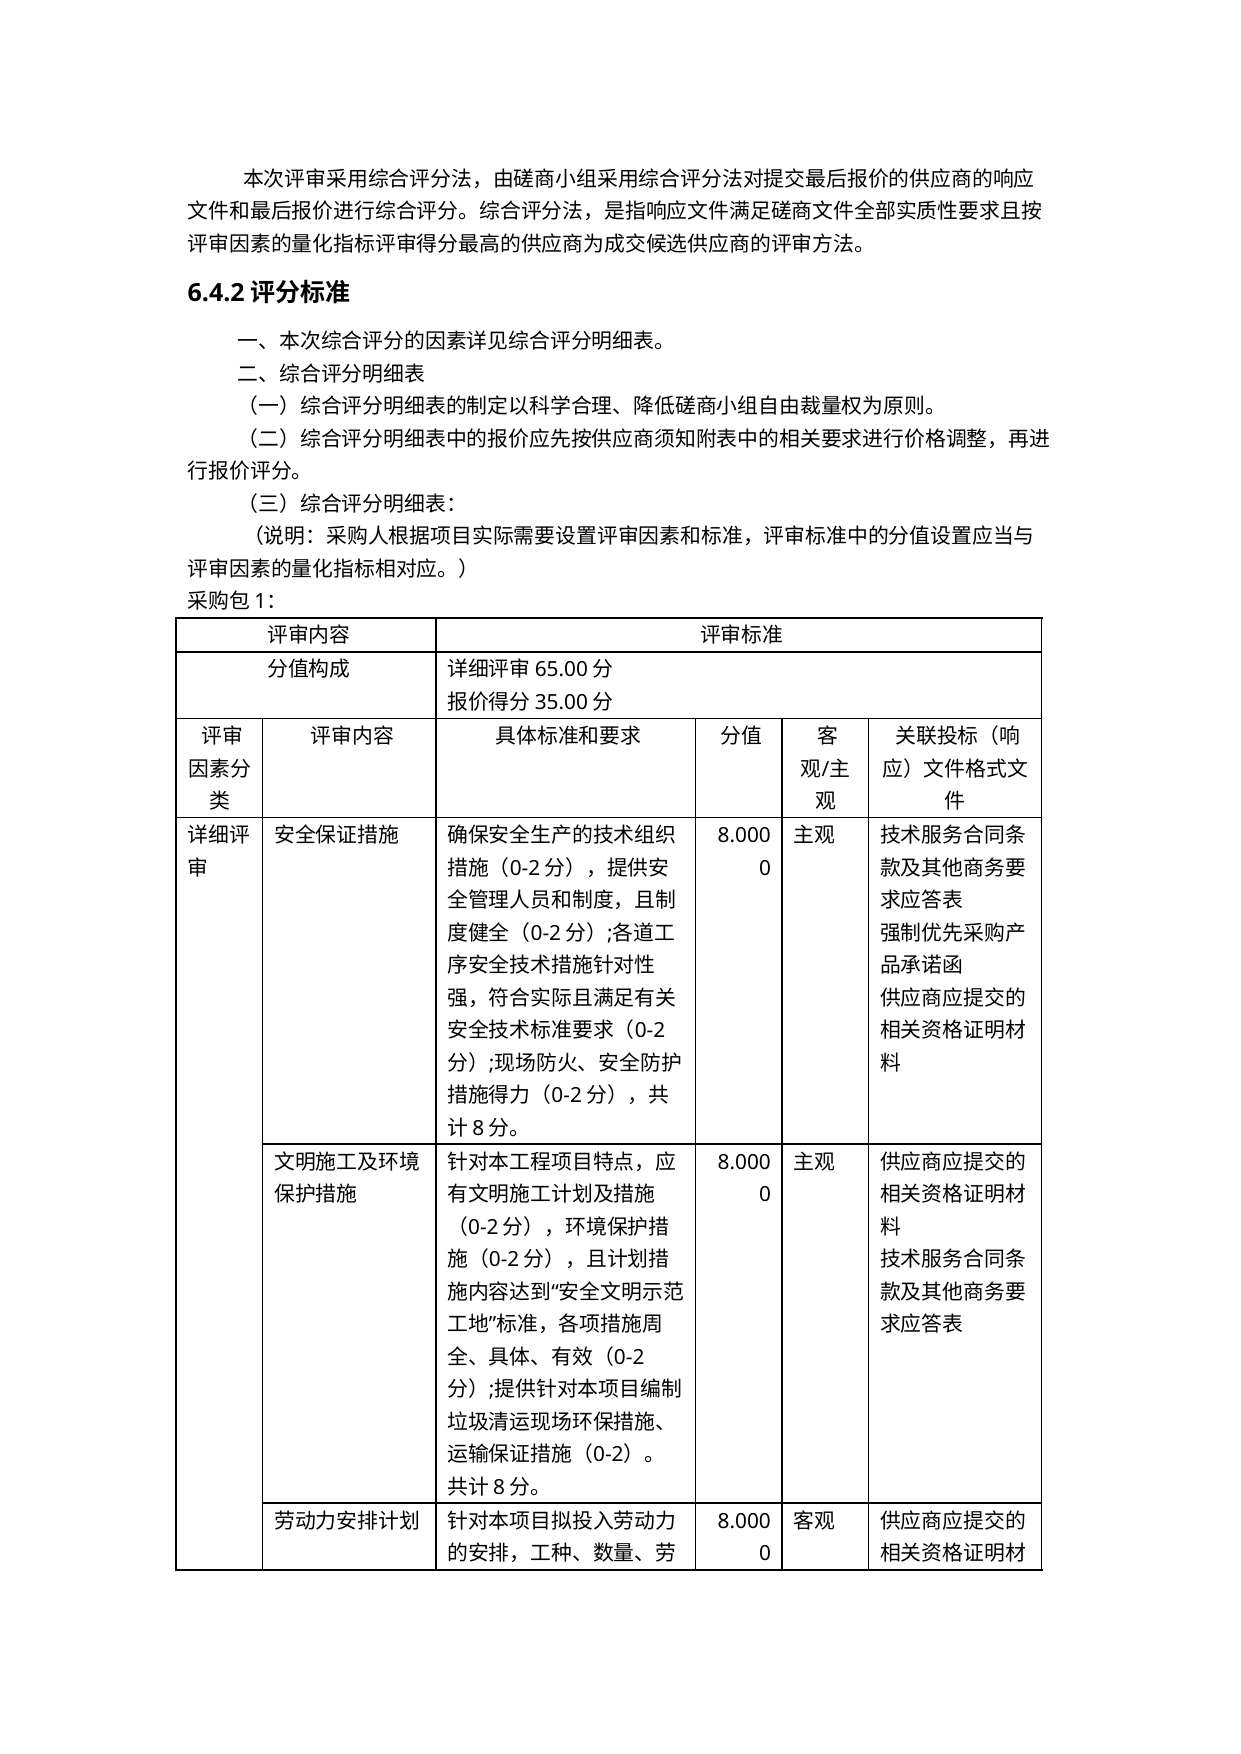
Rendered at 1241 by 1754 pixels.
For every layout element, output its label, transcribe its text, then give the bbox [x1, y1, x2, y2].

table_cell 针对本工程项目特点，应有文明施工计划及措施（0-2分），环境保护措施（0-2分），且计划措施内容达到“安全文明示范工地”标准，各项措施周全、具体、有效（0-2分）;提供针对本项目编制垃圾清运现场环保措施、运输保证措施（0-2）。共计8分。 [437, 1145, 695, 1502]
text 二、综合评分明细表 [187, 357, 1053, 389]
table_cell 技术服务合同条款及其他商务要求应答表 强制优先采购产品承诺函 供应商应提交的相关资格证明材料 [869, 818, 1041, 1143]
table_header 评审内容 [177, 619, 435, 651]
table_cell 关联投标（响应）文件格式文件 [869, 719, 1041, 817]
table_cell 主观 [783, 818, 868, 1143]
table_cell 文明施工及环境保护措施 [263, 1145, 435, 1502]
table_cell 分值 [696, 719, 781, 817]
text 本次评审采用综合评分法，由磋商小组采用综合评分法对提交最后报价的供应商的响应文件和最后报价进行综合评分。综合评分法，是指响应文件满足磋商文件全部实质性要求且按评审因素的量化指标评审得分最高的供应商为成交候选供应商的评审方法。 [187, 162, 1053, 259]
table_cell 8.0000 [696, 818, 781, 1143]
table_cell 具体标准和要求 [437, 719, 695, 817]
table_cell 详细评审 [177, 818, 262, 1569]
table_cell 客观/主观 [783, 719, 868, 817]
table_cell 主观 [783, 1145, 868, 1502]
text 6.4.2评分标准 [187, 259, 1053, 324]
table_cell 8.0000 [696, 1504, 781, 1569]
table_cell 8.0000 [696, 1145, 781, 1502]
text （说明：采购人根据项目实际需要设置评审因素和标准，评审标准中的分值设置应当与评审因素的量化指标相对应。） [187, 519, 1053, 584]
table_cell 确保安全生产的技术组织措施（0-2分），提供安全管理人员和制度，且制度健全（0-2分）;各道工序安全技术措施针对性强，符合实际且满足有关安全技术标准要求（0-2分）;现场防火、安全防护措施得力（0-2分），共计8分。 [437, 818, 695, 1143]
table_cell 详细评审65.00分 报价得分35.00分 [437, 653, 1041, 718]
text 一、本次综合评分的因素详见综合评分明细表。 [187, 324, 1053, 357]
table_cell 安全保证措施 [263, 818, 435, 1143]
text （一）综合评分明细表的制定以科学合理、降低磋商小组自由裁量权为原则。 [187, 389, 1053, 422]
table_cell 劳动力安排计划 [263, 1504, 435, 1569]
table_cell 评审内容 [263, 719, 435, 817]
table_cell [437, 1504, 695, 1569]
text （三）综合评分明细表： [187, 487, 1053, 519]
text 采购包1： [187, 584, 1053, 617]
table_cell 评审因素分类 [177, 719, 262, 817]
table_cell 客观 [783, 1504, 868, 1569]
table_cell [869, 1504, 1041, 1569]
text （二）综合评分明细表中的报价应先按供应商须知附表中的相关要求进行价格调整，再进行报价评分。 [187, 422, 1053, 487]
table_cell 分值构成 [177, 653, 435, 718]
table_cell 供应商应提交的相关资格证明材料 技术服务合同条款及其他商务要求应答表 [869, 1145, 1041, 1502]
table_header 评审标准 [437, 619, 1041, 651]
